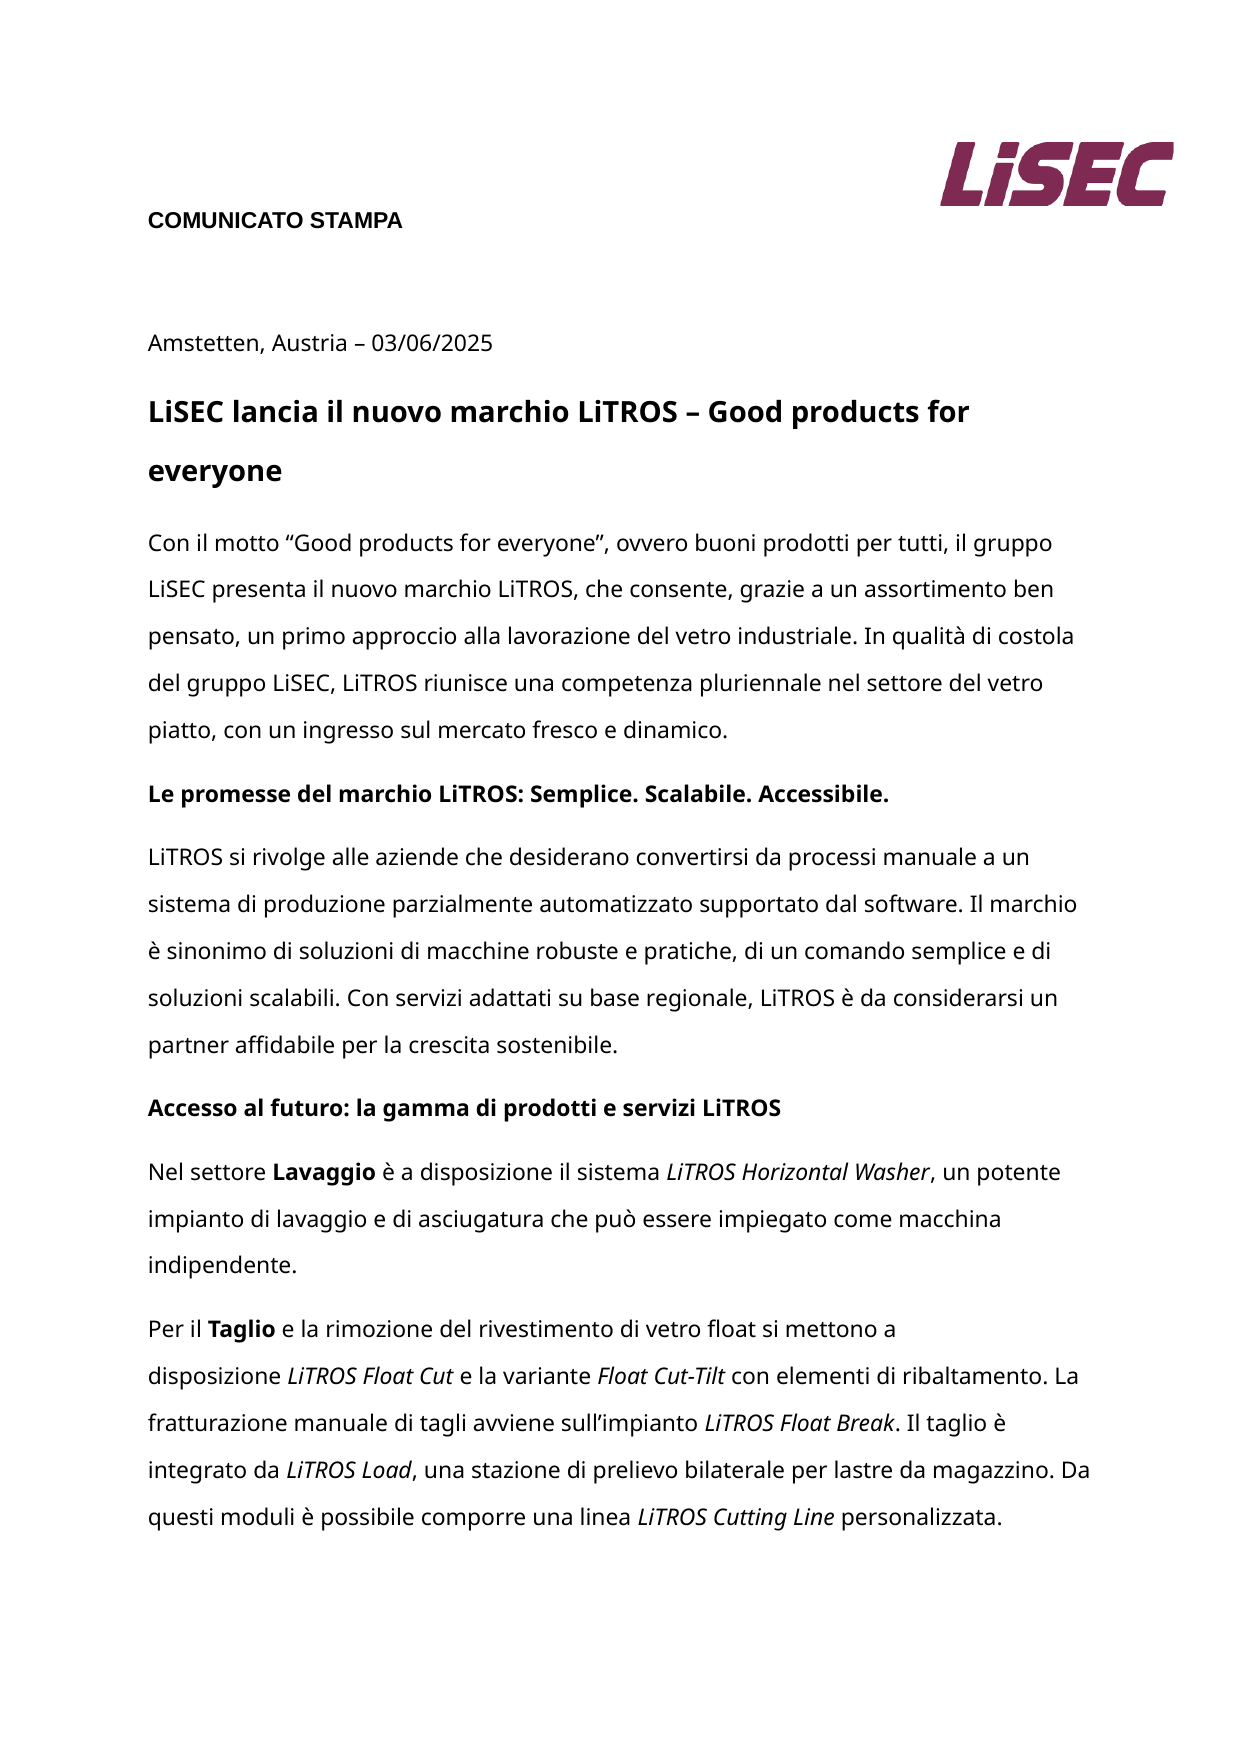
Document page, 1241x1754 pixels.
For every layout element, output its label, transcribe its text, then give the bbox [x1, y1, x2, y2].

text Le promesse del marchio LiTROS: Semplice. Scalabile. Accessibile. [148, 778, 1093, 809]
picture [939, 142, 1173, 205]
text Nel settore Lavaggio è a disposizione il sistema LiTROS Horizontal Washer, un potente impianto di lavaggio e di asciugatura che può essere impiegato come macchina indipendente. [148, 1156, 1093, 1281]
text Amstetten, Austria – 03/06/2025 [148, 327, 1093, 359]
text Con il motto “Good products for everyone”, ovvero buoni prodotti per tutti, il gruppo LiSEC presenta il nuovo marchio LiTROS, che consente, grazie a un assortimento ben pensato, un primo approccio alla lavorazione del vetro industriale. In qualità di costola del gruppo LiSEC, LiTROS riunisce una competenza pluriennale nel settore del vetro piatto, con un ingresso sul mercato fresco e dinamico. [148, 527, 1093, 745]
text Accesso al futuro: la gamma di prodotti e servizi LiTROS [148, 1092, 1093, 1123]
text LiSEC lancia il nuovo marchio LiTROS – Good products for everyone [148, 391, 1093, 490]
text LiTROS si rivolge alle aziende che desiderano convertirsi da processi manuale a un sistema di produzione parzialmente automatizzato supportato dal software. Il marchio è sinonimo di soluzioni di macchine robuste e pratiche, di un comando semplice e di soluzioni scalabili. Con servizi adattati su base regionale, LiTROS è da considerarsi un partner affidabile per la crescita sostenibile. [148, 841, 1093, 1060]
text Per il Taglio e la rimozione del rivestimento di vetro float si mettono a disposizione LiTROS Float Cut e la variante Float Cut-Tilt con elementi di ribaltamento. La fratturazione manuale di tagli avviene sull’impianto LiTROS Float Break. Il taglio è integrato da LiTROS Load, una stazione di prelievo bilaterale per lastre da magazzino. Da questi moduli è possibile comporre una linea LiTROS Cutting Line personalizzata. [148, 1313, 1093, 1532]
